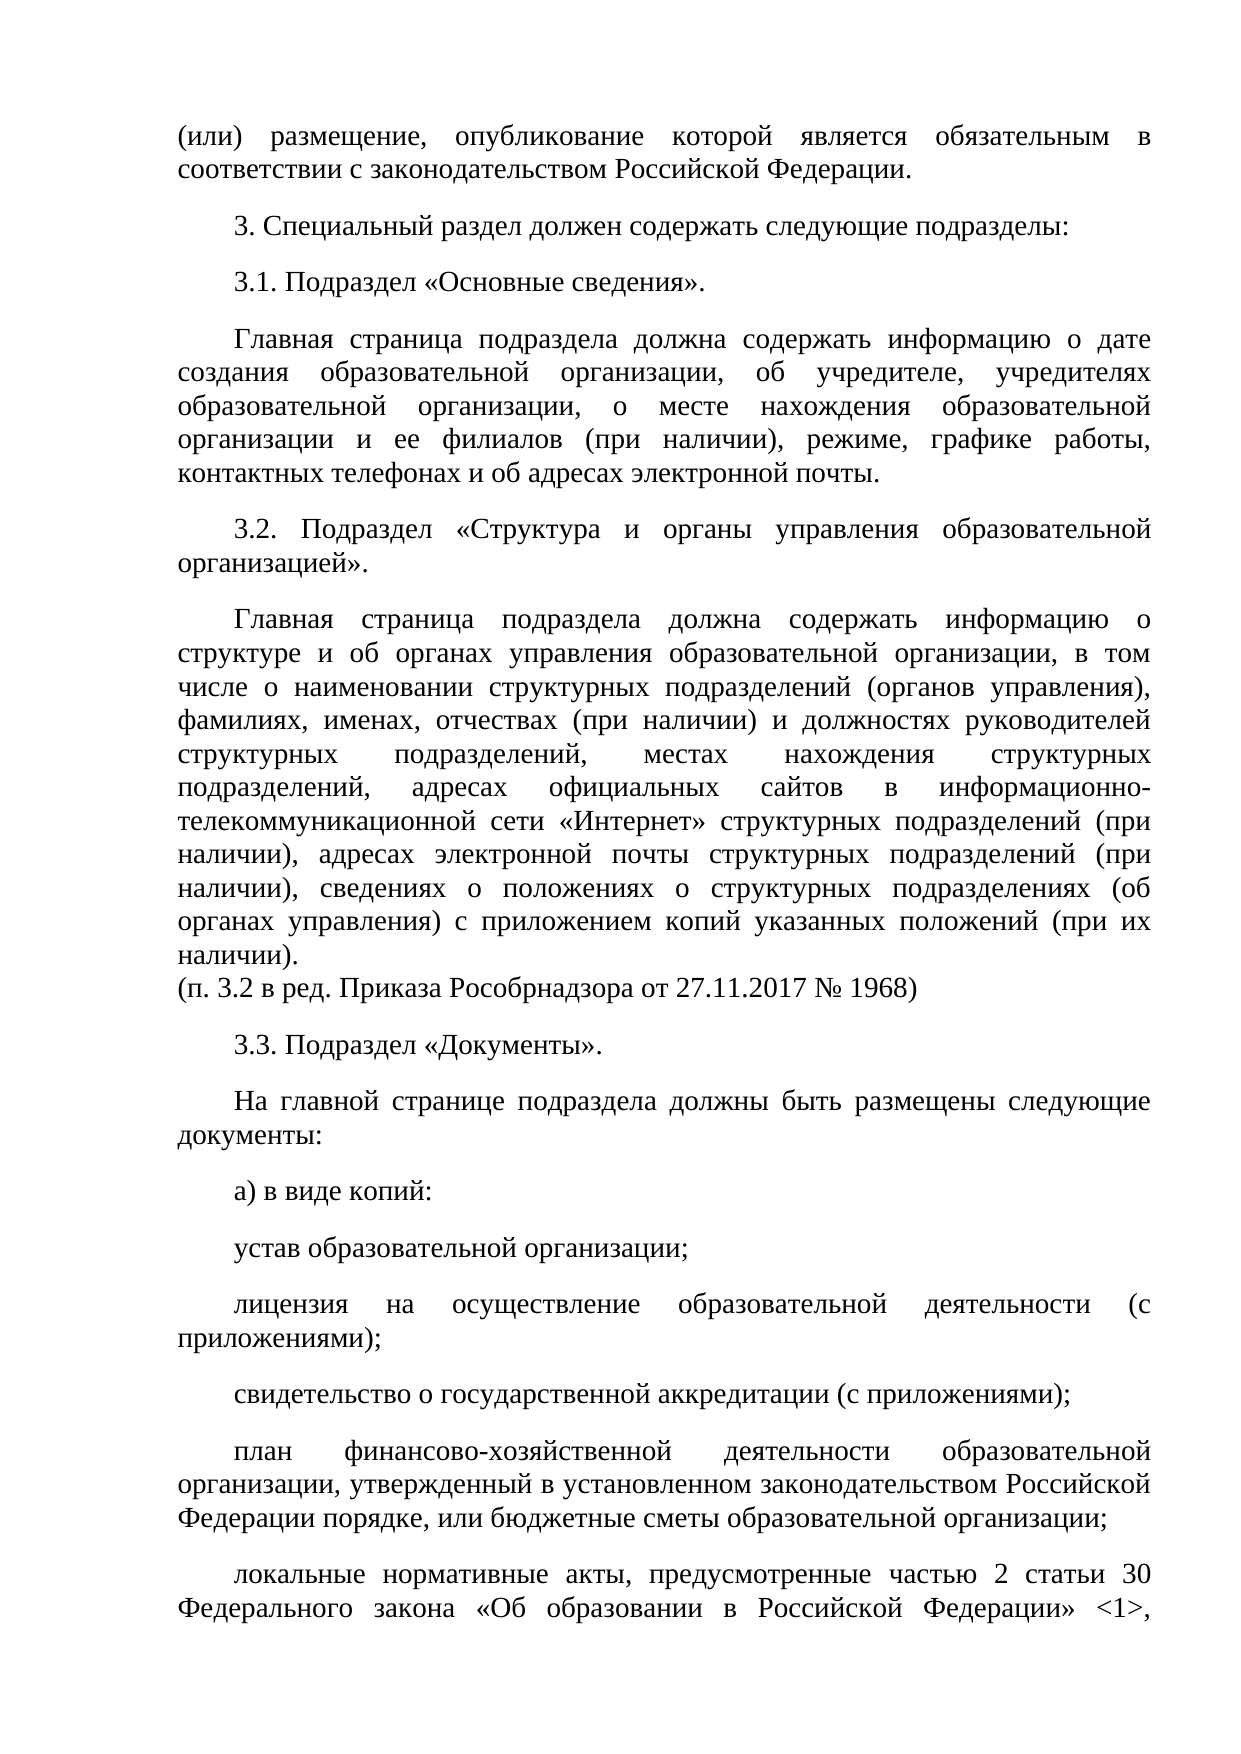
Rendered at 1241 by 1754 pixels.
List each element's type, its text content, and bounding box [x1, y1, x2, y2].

text Главная страница подраздела должна содержать информацию о структуре и об органах управления образовательной организации, в том числе о наименовании структурных подразделений (органов управления), фамилиях, именах, отчествах (при наличии) и должностях руководителей структурных подразделений, местах нахождения структурных подразделений, адресах официальных сайтов в информационно-телекоммуникационной сети «Интернет» структурных подразделений (при наличии), адресах электронной почты структурных подразделений (при наличии), сведениях о положениях о структурных подразделениях (об органах управления) с приложением копий указанных положений (при их наличии). [177, 602, 1152, 971]
text На главной странице подраздела должны быть размещены следующие документы: [177, 1083, 1152, 1151]
text а) в виде копий: [177, 1173, 1152, 1207]
text 3.2. Подраздел «Структура и органы управления образовательной организацией». [177, 512, 1152, 579]
text лицензия на осуществление образовательной деятельности (с приложениями); [177, 1286, 1152, 1353]
text устав образовательной организации; [177, 1230, 1152, 1263]
text Главная страница подраздела должна содержать информацию о дате создания образовательной организации, об учредителе, учредителях образовательной организации, о месте нахождения образовательной организации и ее филиалов (при наличии), режиме, графике работы, контактных телефонах и об адресах электронной почты. [177, 321, 1152, 489]
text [177, 118, 1152, 185]
text 3. Специальный раздел должен содержать следующие подразделы: [177, 208, 1152, 242]
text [177, 1556, 1152, 1623]
text 3.3. Подраздел «Документы». [177, 1027, 1152, 1061]
text 3.1. Подраздел «Основные сведения». [177, 264, 1152, 298]
text свидетельство о государственной аккредитации (с приложениями); [177, 1376, 1152, 1410]
text (п. 3.2 в ред. Приказа Рособрнадзора от 27.11.2017 № 1968) [177, 971, 1152, 1004]
text план финансово-хозяйственной деятельности образовательной организации, утвержденный в установленном законодательством Российской Федерации порядке, или бюджетные сметы образовательной организации; [177, 1433, 1152, 1533]
